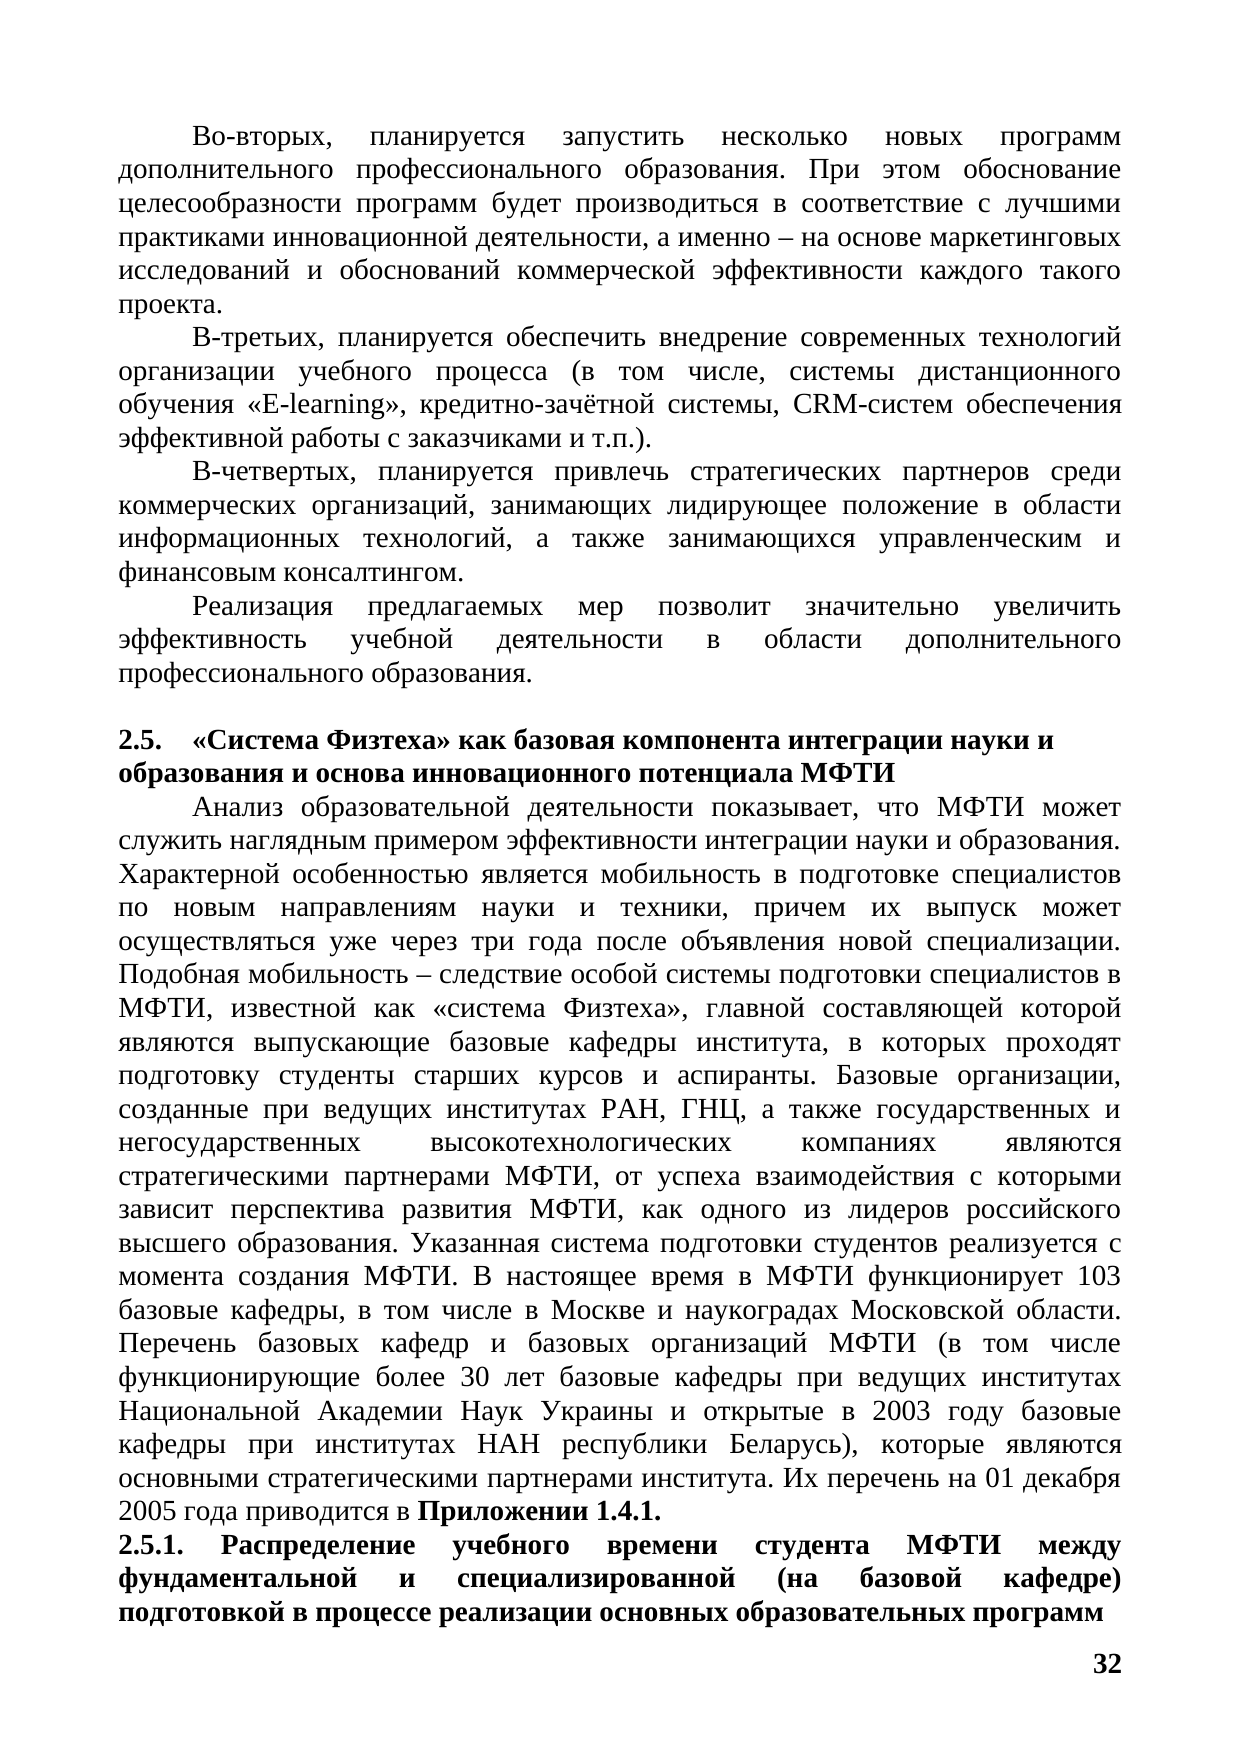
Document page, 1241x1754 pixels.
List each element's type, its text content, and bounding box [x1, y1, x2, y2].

text 2.5.1. Распределение учебного времени студента МФТИ между фундаментальной и специализированной (на базовой кафедре) подготовкой в процессе реализации основных образовательных программ [118, 1527, 1122, 1627]
text Реализация предлагаемых мер позволит значительно увеличить эффективность учебной деятельности в области дополнительного профессионального образования. [118, 588, 1122, 688]
text Во-вторых, планируется запустить несколько новых программ дополнительного профессионального образования. При этом обоснование целесообразности программ будет производиться в соответствие с лучшими практиками инновационной деятельности, а именно – на основе маркетинговых исследований и обоснований коммерческой эффективности каждого такого проекта. [118, 118, 1122, 319]
text В-четвертых, планируется привлечь стратегических партнеров среди коммерческих организаций, занимающих лидирующее положение в области информационных технологий, а также занимающихся управленческим и финансовым консалтингом. [118, 453, 1122, 588]
text В-третьих, планируется обеспечить внедрение современных технологий организации учебного процесса (в том числе, системы дистанционного обучения «E-learning», кредитно-зачётной системы, CRM-систем обеспечения эффективной работы с заказчиками и т.п.). [118, 319, 1122, 453]
text 2.5. «Система Физтеха» как базовая компонента интеграции науки и образования и основа инновационного потенциала МФТИ [118, 722, 1122, 789]
text Анализ образовательной деятельности показывает, что МФТИ может служить наглядным примером эффективности интеграции науки и образования. Характерной особенностью является мобильность в подготовке специалистов по новым направлениям науки и техники, причем их выпуск может осуществляться уже через три года после объявления новой специализации. Подобная мобильность – следствие особой системы подготовки специалистов в МФТИ, известной как «система Физтеха», главной составляющей которой являются выпускающие базовые кафедры института, в которых проходят подготовку студенты старших курсов и аспиранты. Базовые организации, созданные при ведущих институтах РАН, ГНЦ, а также государственных и негосударственных высокотехнологических компаниях являются стратегическими партнерами МФТИ, от успеха взаимодействия с которыми зависит перспектива развития МФТИ, как одного из лидеров российского высшего образования. Указанная система подготовки студентов реализуется с момента создания МФТИ. В настоящее время в МФТИ функционирует 103 базовые кафедры, в том числе в Москве и наукоградах Московской области. Перечень базовых кафедр и базовых организаций МФТИ (в том числе функционирующие более 30 лет базовые кафедры при ведущих институтах Национальной Академии Наук Украины и открытые в 2003 году базовые кафедры при институтах НАН республики Беларусь), которые являются основными стратегическими партнерами института. Их перечень на 01 декабря 2005 года приводится в Приложении 1.4.1. [118, 789, 1122, 1527]
